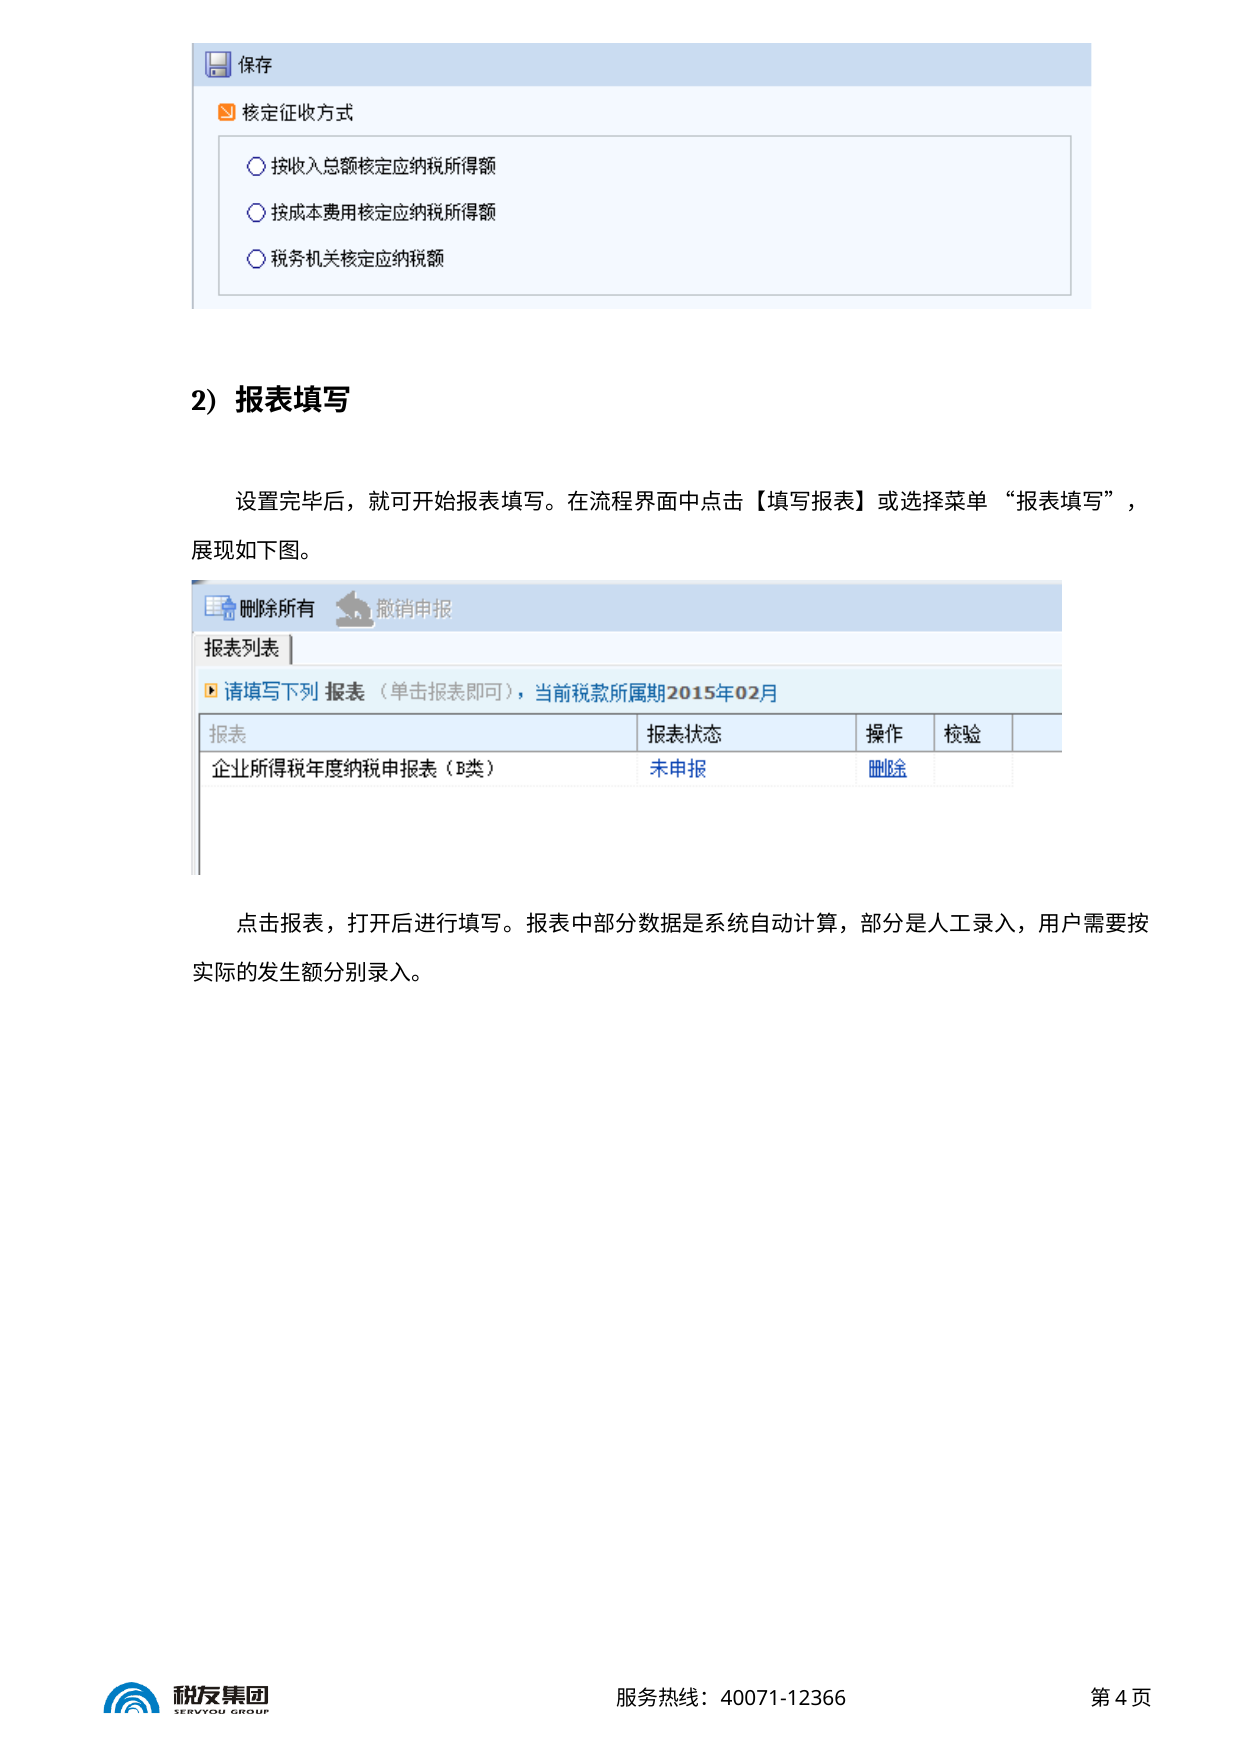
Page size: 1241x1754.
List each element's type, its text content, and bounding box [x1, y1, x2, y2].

picture [191, 43, 1092, 309]
picture [103, 1682, 269, 1714]
picture [191, 580, 1062, 875]
text 点击报表，打开后进行填写。报表中部分数据是系统自动计算，部分是人工录入，用户需要按实际的发生额分别录入。 [192, 906, 1152, 987]
subtitle 报表填写 [191, 365, 1152, 430]
list 设置完毕后，就可开始报表填写。在流程界面中点击【填写报表】或选择菜单 “报表填写”，展现如下图。 [191, 484, 1152, 565]
